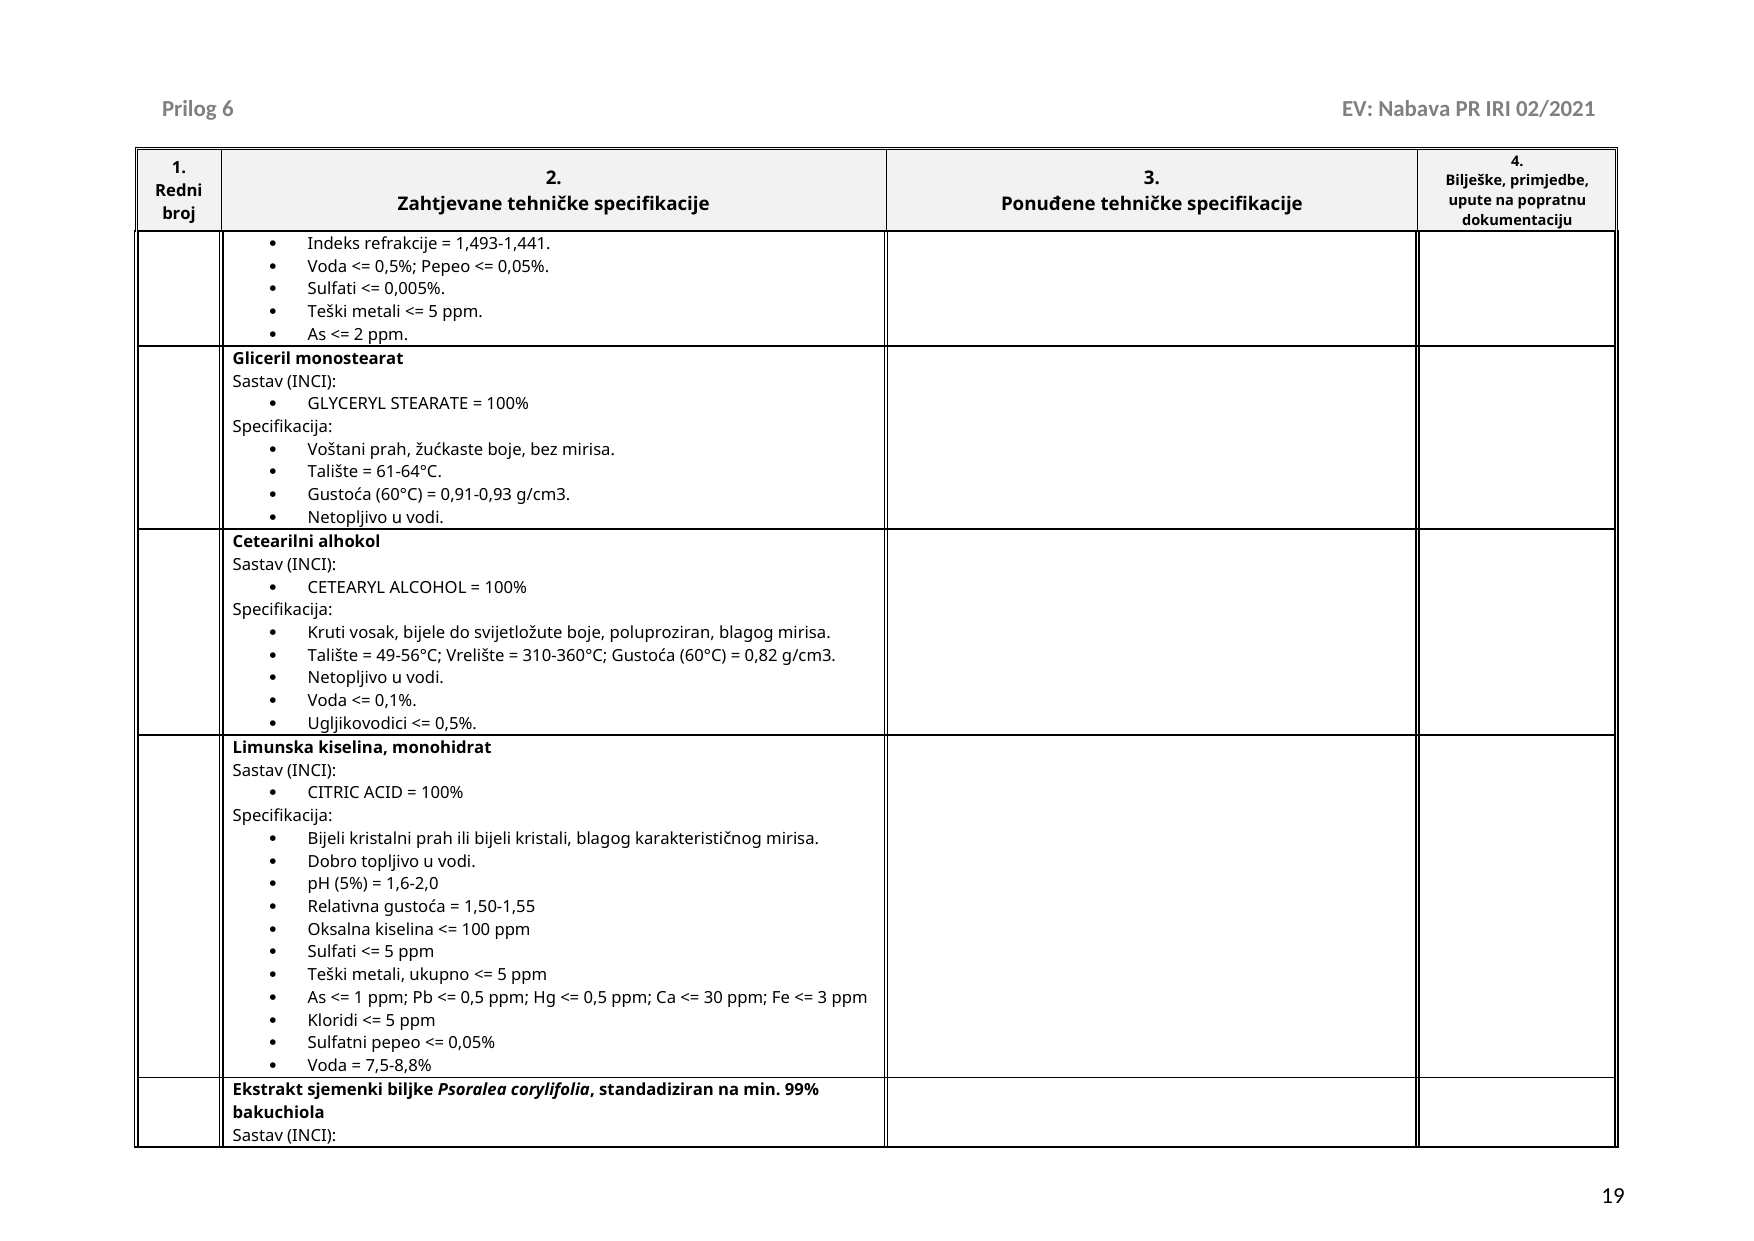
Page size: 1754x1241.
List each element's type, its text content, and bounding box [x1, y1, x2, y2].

table_cell [1420, 736, 1614, 1076]
table_cell [139, 1078, 219, 1146]
table_cell [888, 530, 1415, 734]
table_cell [1420, 347, 1614, 528]
table_cell [888, 736, 1415, 1076]
table_cell [139, 347, 219, 528]
table_cell [139, 736, 219, 1076]
table_cell [1420, 1078, 1614, 1146]
table_header 1. Redni broj [138, 150, 221, 230]
table_cell [888, 232, 1415, 345]
table_cell [888, 1078, 1415, 1146]
table_cell Cetearilni alhokol Sastav (INCI): CETEARYL ALCOHOL = 100% Specifikacija: Kruti vosak, bijele do svijetložute boje, poluproziran, blagog mirisa. Talište = 49-56°C; Vrelište = 310-360°C; Gustoća (60°C) = 0,82 g/cm3. Netopljivo u vodi. Voda <= 0,1%. Ugljikovodici <= 0,5%. [224, 530, 884, 734]
table_cell [139, 530, 219, 734]
table_cell [139, 232, 219, 345]
table_cell [888, 347, 1415, 528]
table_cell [224, 1078, 884, 1146]
table_cell [1420, 530, 1614, 734]
table_header 3. Ponuđene tehničke specifikacije [887, 150, 1417, 230]
table_header 2. Zahtjevane tehničke specifikacije [222, 150, 886, 230]
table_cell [224, 232, 884, 345]
table_cell Gliceril monostearat Sastav (INCI): GLYCERYL STEARATE = 100% Specifikacija: Voštani prah, žućkaste boje, bez mirisa. Talište = 61-64°C. Gustoća (60°C) = 0,91-0,93 g/cm3. Netopljivo u vodi. [224, 347, 884, 528]
table_cell [1420, 232, 1614, 345]
table_header 4. Bilješke, primjedbe, upute na popratnu dokumentaciju [1418, 150, 1615, 230]
table_cell Limunska kiselina, monohidrat Sastav (INCI): CITRIC ACID = 100% Specifikacija: Bijeli kristalni prah ili bijeli kristali, blagog karakterističnog mirisa. Dobro topljivo u vodi. pH (5%) = 1,6-2,0 Relativna gustoća = 1,50-1,55 Oksalna kiselina <= 100 ppm Sulfati <= 5 ppm Teški metali, ukupno <= 5 ppm As <= 1 ppm; Pb <= 0,5 ppm; Hg <= 0,5 ppm; Ca <= 30 ppm; Fe <= 3 ppm Kloridi <= 5 ppm Sulfatni pepeo <= 0,05% Voda = 7,5-8,8% [224, 736, 884, 1076]
